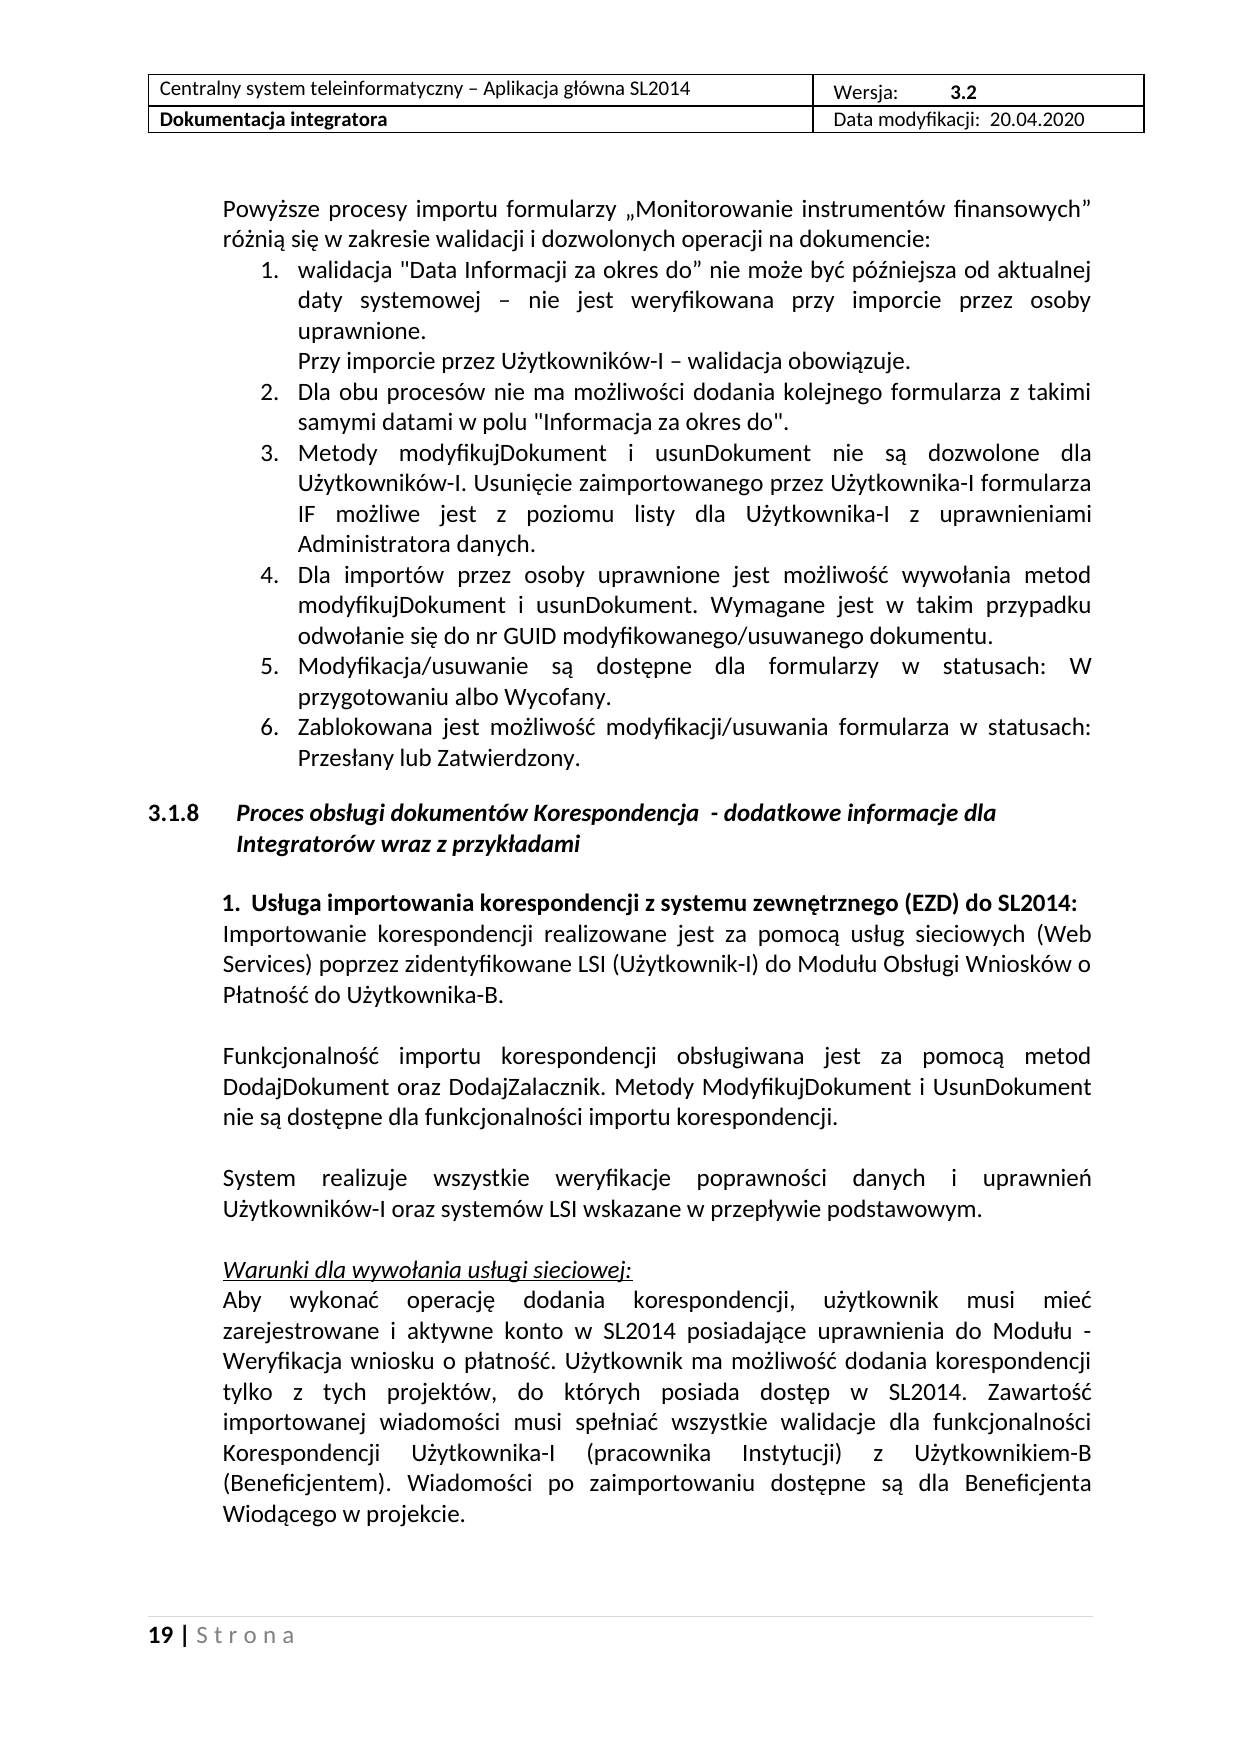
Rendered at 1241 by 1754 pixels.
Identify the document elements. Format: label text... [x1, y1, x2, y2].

text Warunki dla wywołania usługi sieciowej: [223, 1254, 1093, 1284]
text Powyższe procesy importu formularzy „Monitorowanie instrumentów finansowych” różnią się w zakresie walidacji i dozwolonych operacji na dokumencie: [223, 193, 1093, 254]
list Metody modyfikujDokument i usunDokument nie są dozwolone dla Użytkowników-I. Usunięcie zaimportowanego przez Użytkownika-I formularza IF możliwe jest z poziomu listy dla Użytkownika-I z uprawnieniami Administratora danych. [260, 437, 1093, 559]
list Zablokowana jest możliwość modyfikacji/usuwania formularza w statusach: Przesłany lub Zatwierdzony. [260, 712, 1093, 773]
list Dla importów przez osoby uprawnione jest możliwość wywołania metod modyfikujDokument i usunDokument. Wymagane jest w takim przypadku odwołanie się do nr GUID modyfikowanego/usuwanego dokumentu. [260, 559, 1093, 651]
text Aby wykonać operację dodania korespondencji, użytkownik musi mieć zarejestrowane i aktywne konto w SL2014 posiadające uprawnienia do Modułu - Weryfikacja wniosku o płatność. Użytkownik ma możliwość dodania korespondencji tylko z tych projektów, do których posiada dostęp w SL2014. Zawartość importowanej wiadomości musi spełniać wszystkie walidacje dla funkcjonalności Korespondencji Użytkownika-I (pracownika Instytucji) z Użytkownikiem-B (Beneficjentem). Wiadomości po zaimportowaniu dostępne są dla Beneficjenta Wiodącego w projekcie. [223, 1284, 1093, 1528]
list Modyfikacja/usuwanie są dostępne dla formularzy w statusach: W przygotowaniu albo Wycofany. [260, 651, 1093, 712]
list Usługa importowania korespondencji z systemu zewnętrznego (EZD) do SL2014: [221, 888, 1093, 918]
text Importowanie korespondencji realizowane jest za pomocą usług sieciowych (Web Services) poprzez zidentyfikowane LSI (Użytkownik-I) do Modułu Obsługi Wniosków o Płatność do Użytkownika-B. [223, 918, 1093, 1010]
text System realizuje wszystkie weryfikacje poprawności danych i uprawnień Użytkowników-I oraz systemów LSI wskazane w przepływie podstawowym. [223, 1162, 1093, 1223]
text Funkcjonalność importu korespondencji obsługiwana jest za pomocą metod DodajDokument oraz DodajZalacznik. Metody ModyfikujDokument i UsunDokument nie są dostępne dla funkcjonalności importu korespondencji. [223, 1040, 1093, 1132]
list Dla obu procesów nie ma możliwości dodania kolejnego formularza z takimi samymi datami w polu "Informacja za okres do". [260, 376, 1093, 437]
subtitle Proces obsługi dokumentów Korespondencja - dodatkowe informacje dla Integratorów wraz z przykładami [148, 798, 1093, 859]
list walidacja "Data Informacji za okres do” nie może być późniejsza od aktualnej daty systemowej – nie jest weryfikowana przy imporcie przez osoby uprawnione. Przy imporcie przez Użytkowników-I – walidacja obowiązuje. [260, 254, 1093, 376]
